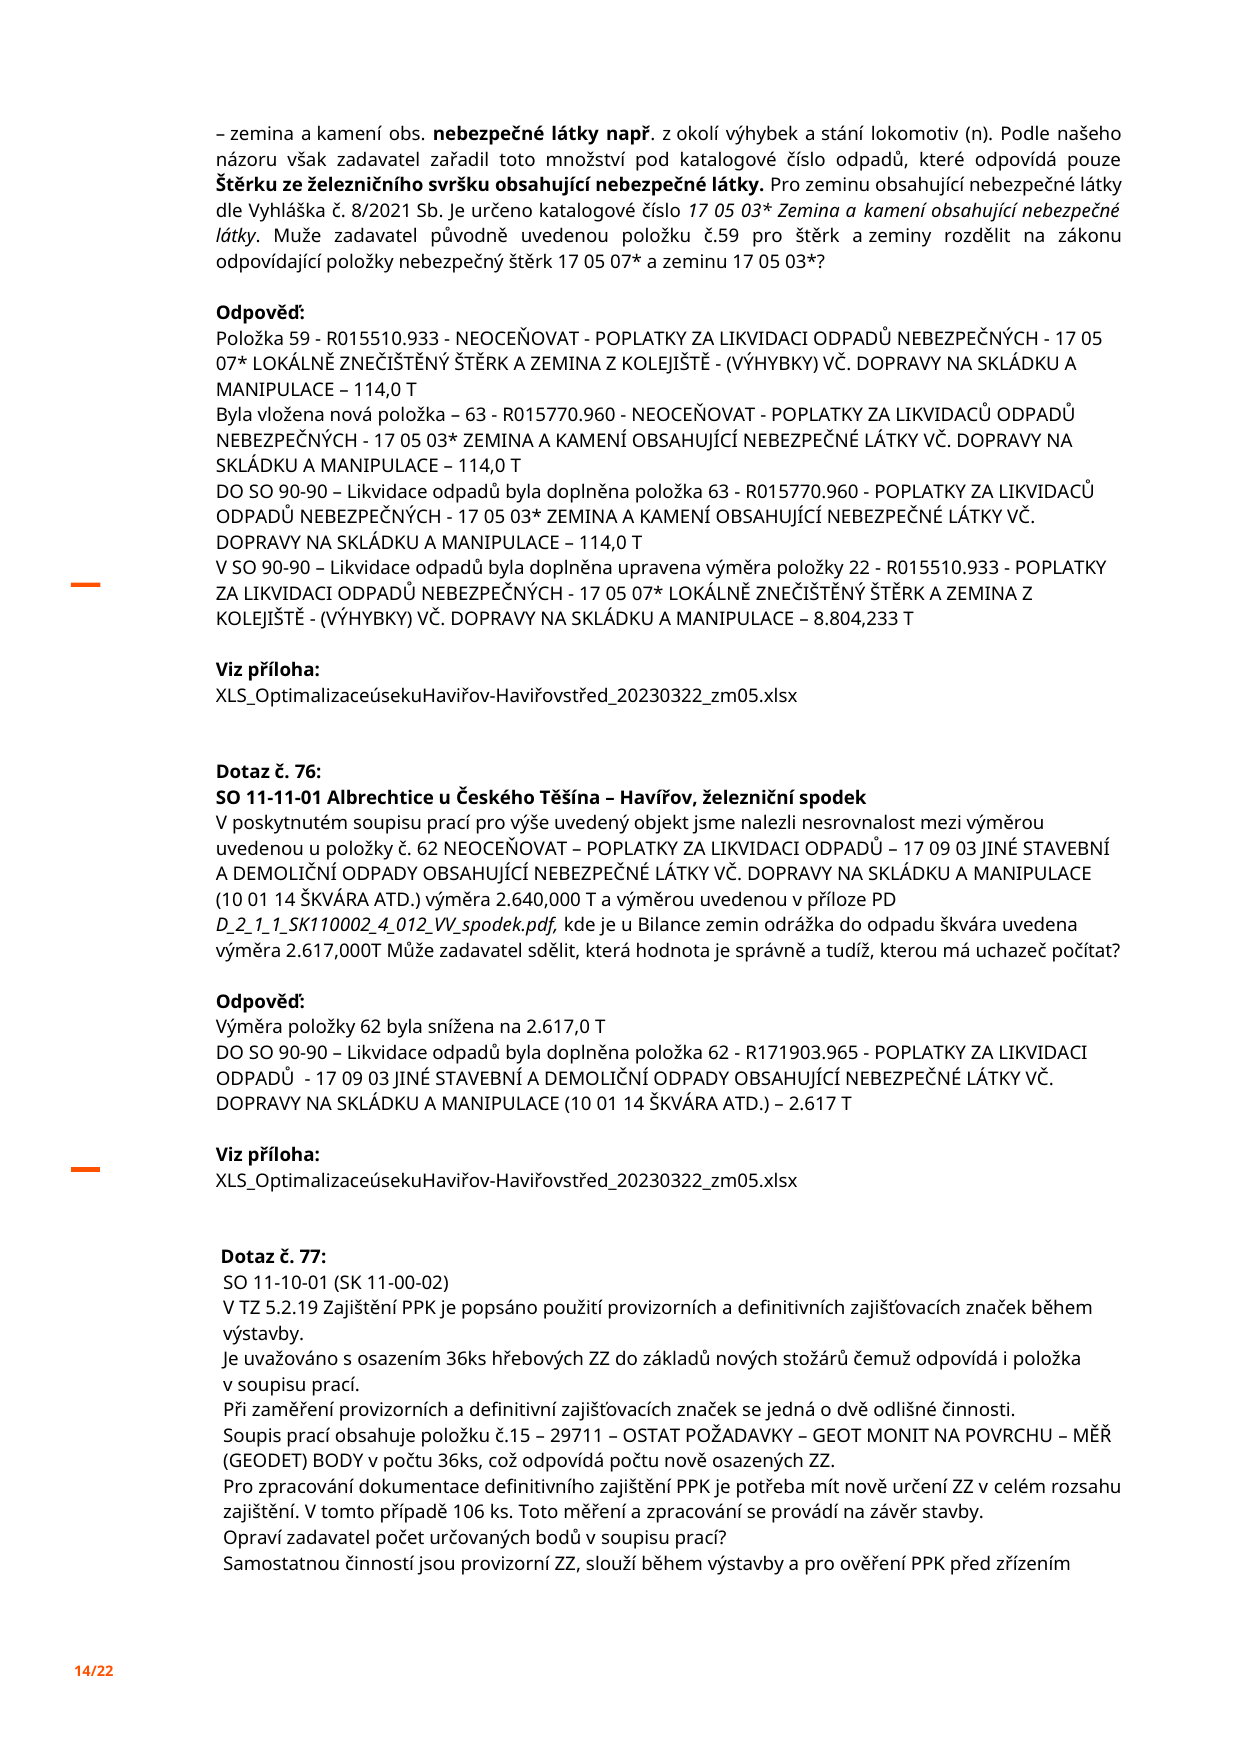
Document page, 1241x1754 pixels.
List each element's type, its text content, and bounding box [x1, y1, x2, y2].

table_cell Opraví zadavatel počet určovaných bodů v soupisu prací? [216, 1524, 1167, 1550]
text Viz příloha: [216, 1141, 1122, 1167]
text Položka 59 - R015510.933 - NEOCEŇOVAT - POPLATKY ZA LIKVIDACI ODPADŮ NEBEZPEČNÝCH - 17 05 07* LOKÁLNĚ ZNEČIŠTĚNÝ ŠTĚRK A ZEMINA Z KOLEJIŠTĚ - (VÝHYBKY) VČ. DOPRAVY NA SKLÁDKU A MANIPULACE – 114,0 T [216, 325, 1122, 401]
text V SO 90-90 – Likvidace odpadů byla doplněna upravena výměra položky 22 - R015510.933 - POPLATKY ZA LIKVIDACI ODPADŮ NEBEZPEČNÝCH - 17 05 07* LOKÁLNĚ ZNEČIŠTĚNÝ ŠTĚRK A ZEMINA Z KOLEJIŠTĚ - (VÝHYBKY) VČ. DOPRAVY NA SKLÁDKU A MANIPULACE – 8.804,233 T [216, 554, 1122, 631]
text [216, 121, 1122, 274]
text Odpověď: [216, 988, 1122, 1014]
text XLS_OptimalizaceúsekuHaviřov-Haviřovstřed_20230322_zm05.xlsx [216, 682, 1122, 708]
table_cell Je uvažováno s osazením 36ks hřebových ZZ do základů nových stožárů čemuž odpovídá i položka v soupisu prací. [216, 1346, 1167, 1397]
table_cell Pro zpracování dokumentace definitivního zajištění PPK je potřeba mít nově určení ZZ v celém rozsahu zajištění. V tomto případě 106 ks. Toto měření a zpracování se provádí na závěr stavby. [216, 1473, 1167, 1524]
text Dotaz č. 76: [216, 759, 1122, 784]
table_cell Soupis prací obsahuje položku č.15 – 29711 – OSTAT POŽADAVKY – GEOT MONIT NA POVRCHU – MĚŘ (GEODET) BODY v počtu 36ks, což odpovídá počtu nově osazených ZZ. [216, 1422, 1167, 1473]
table_cell V TZ 5.2.19 Zajištění PPK je popsáno použití provizorních a definitivních zajišťovacích značek během výstavby. [216, 1295, 1167, 1346]
text XLS_OptimalizaceúsekuHaviřov-Haviřovstřed_20230322_zm05.xlsx [216, 1167, 1122, 1192]
text DO SO 90-90 – Likvidace odpadů byla doplněna položka 63 - R015770.960 - POPLATKY ZA LIKVIDACŮ ODPADŮ NEBEZPEČNÝCH - 17 05 03* ZEMINA A KAMENÍ OBSAHUJÍCÍ NEBEZPEČNÉ LÁTKY VČ. DOPRAVY NA SKLÁDKU A MANIPULACE – 114,0 T [216, 478, 1122, 554]
table_cell Při zaměření provizorních a definitivní zajišťovacích značek se jedná o dvě odlišné činnosti. [216, 1397, 1167, 1422]
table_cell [216, 1550, 1167, 1575]
text Viz příloha: [216, 657, 1122, 682]
text Výměra položky 62 byla snížena na 2.617,0 T [216, 1014, 1122, 1039]
text DO SO 90-90 – Likvidace odpadů byla doplněna položka 62 - R171903.965 - POPLATKY ZA LIKVIDACI ODPADŮ - 17 09 03 JINÉ STAVEBNÍ A DEMOLIČNÍ ODPADY OBSAHUJÍCÍ NEBEZPEČNÉ LÁTKY VČ. DOPRAVY NA SKLÁDKU A MANIPULACE (10 01 14 ŠKVÁRA ATD.) – 2.617 T [216, 1039, 1122, 1116]
table_header SO 11-10-01 (SK 11-00-02) [216, 1269, 1167, 1294]
text Odpověď: [216, 299, 1122, 325]
text Dotaz č. 77: [216, 1243, 1122, 1269]
text SO 11-11-01 Albrechtice u Českého Těšína – Havířov, železniční spodek [216, 784, 1122, 810]
text V poskytnutém soupisu prací pro výše uvedený objekt jsme nalezli nesrovnalost mezi výměrou uvedenou u položky č. 62 NEOCEŇOVAT – POPLATKY ZA LIKVIDACI ODPADŮ – 17 09 03 JINÉ STAVEBNÍ A DEMOLIČNÍ ODPADY OBSAHUJÍCÍ NEBEZPEČNÉ LÁTKY VČ. DOPRAVY NA SKLÁDKU A MANIPULACE (10 01 14 ŠKVÁRA ATD.) výměra 2.640,000 T a výměrou uvedenou v příloze PD D_2_1_1_SK110002_4_012_VV_spodek.pdf, kde je u Bilance zemin odrážka do odpadu škvára uvedena výměra 2.617,000T Může zadavatel sdělit, která hodnota je správně a tudíž, kterou má uchazeč počítat? [216, 810, 1122, 963]
text Byla vložena nová položka – 63 - R015770.960 - NEOCEŇOVAT - POPLATKY ZA LIKVIDACŮ ODPADŮ NEBEZPEČNÝCH - 17 05 03* ZEMINA A KAMENÍ OBSAHUJÍCÍ NEBEZPEČNÉ LÁTKY VČ. DOPRAVY NA SKLÁDKU A MANIPULACE – 114,0 T [216, 401, 1122, 478]
